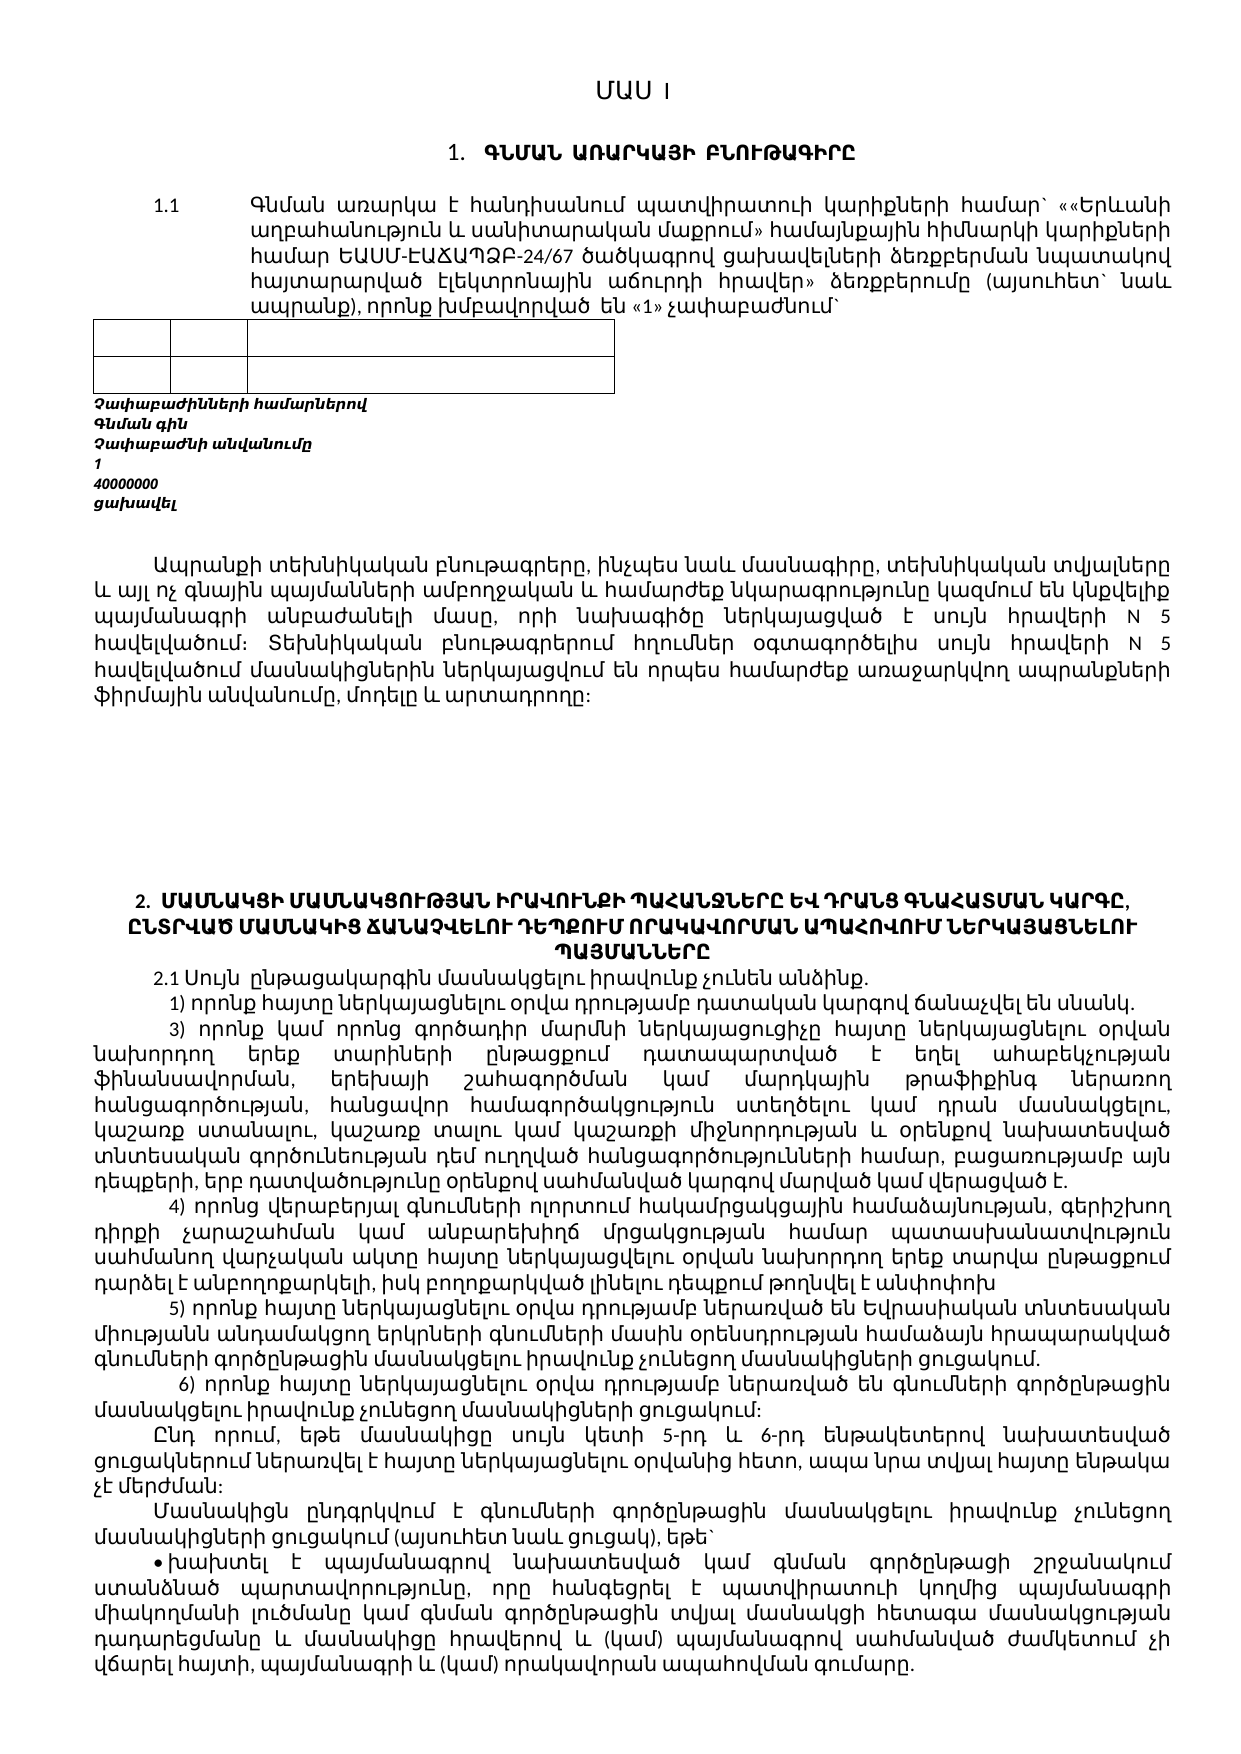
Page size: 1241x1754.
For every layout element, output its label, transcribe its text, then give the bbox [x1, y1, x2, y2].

text ՄԱՍ I [94, 75, 1171, 106]
text Ապրանքի տեխնիկական բնութագրերը, ինչպես նաև մասնագիրը, տեխնիկական տվյալները և այլ ոչ գնային պայմանների ամբողջական և համարժեք նկարագրությունը կազմում են կնքվելիք պայմանագրի անբաժանելի մասը, որի նախագիծը ներկայացված է սույն հրավերի N 5 հավելվածում։ Տեխնիկական բնութագրերում հղումներ օգտագործելիս սույն հրավերի N 5 հավելվածում մասնակիցներին ներկայացվում են որպես համարժեք առաջարկվող ապրանքների ֆիրմային անվանումը, մոդելը և արտադրողը: [94, 552, 1171, 708]
text Ընդ որում, եթե մասնակիցը սույն կետի 5-րդ և 6-րդ ենթակետերով նախատեսված ցուցակներում ներառվել է հայտը ներկայացնելու օրվանից հետո, ապա նրա տվյալ հայտը ենթակա չէ մերժման: [94, 1422, 1171, 1499]
text 5) որոնք հայտը ներկայացնելու օրվա դրությամբ ներառված են Եվրասիական տնտեսական միությանն անդամակցող երկրների գնումների մասին օրենսդրության համաձայն հրապարակված գնումների գործընթացին մասնակցելու իրավունք չունեցող մասնակիցների ցուցակում. [94, 1295, 1171, 1372]
text 2.1 Սույն ընթացակարգին մասնակցելու իրավունք չունեն անձինք. [94, 965, 1171, 990]
text 3) որոնք կամ որոնց գործադիր մարմնի ներկայացուցիչը հայտը ներկայացնելու օրվան նախորդող երեք տարիների ընթացքում դատապարտված է եղել ահաբեկչության ֆինանսավորման, երեխայի շահագործման կամ մարդկային թրաֆիքինգ ներառող հանցագործության, հանցավոր համագործակցություն ստեղծելու կամ դրան մասնակցելու, կաշառք ստանալու, կաշառք տալու կամ կաշառքի միջնորդության և օրենքով նախատեսված տնտեսական գործունեության դեմ ուղղված հանցագործությունների համար, բացառությամբ այն դեպքերի, երբ դատվածությունը օրենքով սահմանված կարգով մարված կամ վերացված է. [94, 1016, 1171, 1194]
text Մասնակիցն ընդգրկվում է գնումների գործընթացին մասնակցելու իրավունք չունեցող մասնակիցների ցուցակում (այսուհետ նաև ցուցակ), եթե` [94, 1499, 1171, 1549]
text 2. ՄԱՍՆԱԿՑԻ ՄԱՍՆԱԿՑՈՒԹՅԱՆ ԻՐԱՎՈՒՆՔԻ ՊԱՀԱՆՋՆԵՐԸ ԵՎ ԴՐԱՆՑ ԳՆԱՀԱՏՄԱՆ ԿԱՐԳԸ, ԸՆՏՐՎԱԾ ՄԱՍՆԱԿԻՑ ՃԱՆԱՉՎԵԼՈՒ ԴԵՊՔՈՒՄ ՈՐԱԿԱՎՈՐՄԱՆ ԱՊԱՀՈՎՈՒՄ ՆԵՐԿԱՅԱՑՆԵԼՈՒ ՊԱՅՄԱՆՆԵՐԸ [94, 889, 1171, 965]
subtitle Գնման առարկա է հանդիսանում պատվիրատուի կարիքների համար` ««Երևանի աղբահանություն և սանիտարական մաքրում» համայնքային հիմնարկի կարիքների համար ԵԱՍՄ-ԷԱՃԱՊՁԲ-24/67 ծածկագրով ցախավելների ձեռքբերման նպատակով հայտարարված էլեկտրոնային աճուրդի հրավեր» ձեռքբերումը (այսուհետ` նաև ապրանք), որոնք խմբավորված են «1» չափաբաժնում` [153, 192, 1171, 319]
text 4) որոնց վերաբերյալ գնումների ոլորտում հակամրցակցային համաձայնության, գերիշխող դիրքի չարաշահման կամ անբարեխիղճ մրցակցության համար պատասխանատվություն սահմանող վարչական ակտը հայտը ներկայացվելու օրվան նախորդող երեք տարվա ընթացքում դարձել է անբողոքարկելի, իսկ բողոքարկված լինելու դեպքում թողնվել է անփոփոխ [94, 1194, 1171, 1295]
list ԳՆՄԱՆ ԱՌԱՐԿԱՅԻ ԲՆՈՒԹԱԳԻՐԸ [131, 136, 1171, 167]
text 6) որոնք հայտը ներկայացնելու օրվա դրությամբ ներառված են գնումների գործընթացին մասնակցելու իրավունք չունեցող մասնակիցների ցուցակում: [94, 1372, 1171, 1422]
text • խախտել է պայմանագրով նախատեսված կամ գնման գործընթացի շրջանակում ստանձնած պարտավորությունը, որը հանգեցրել է պատվիրատուի կողմից պայմանագրի միակողմանի լուծմանը կամ գնման գործընթացին տվյալ մասնակցի հետագա մասնակցության դադարեցմանը և մասնակիցը հրավերով և (կամ) պայմանագրով սահմանված ժամկետում չի վճարել հայտի, պայմանագրի և (կամ) որակավորան ապահովման գումարը. [94, 1549, 1171, 1677]
text 1) որոնք հայտը ներկայացնելու օրվա դրությամբ դատական կարգով ճանաչվել են սնանկ. [94, 990, 1171, 1016]
